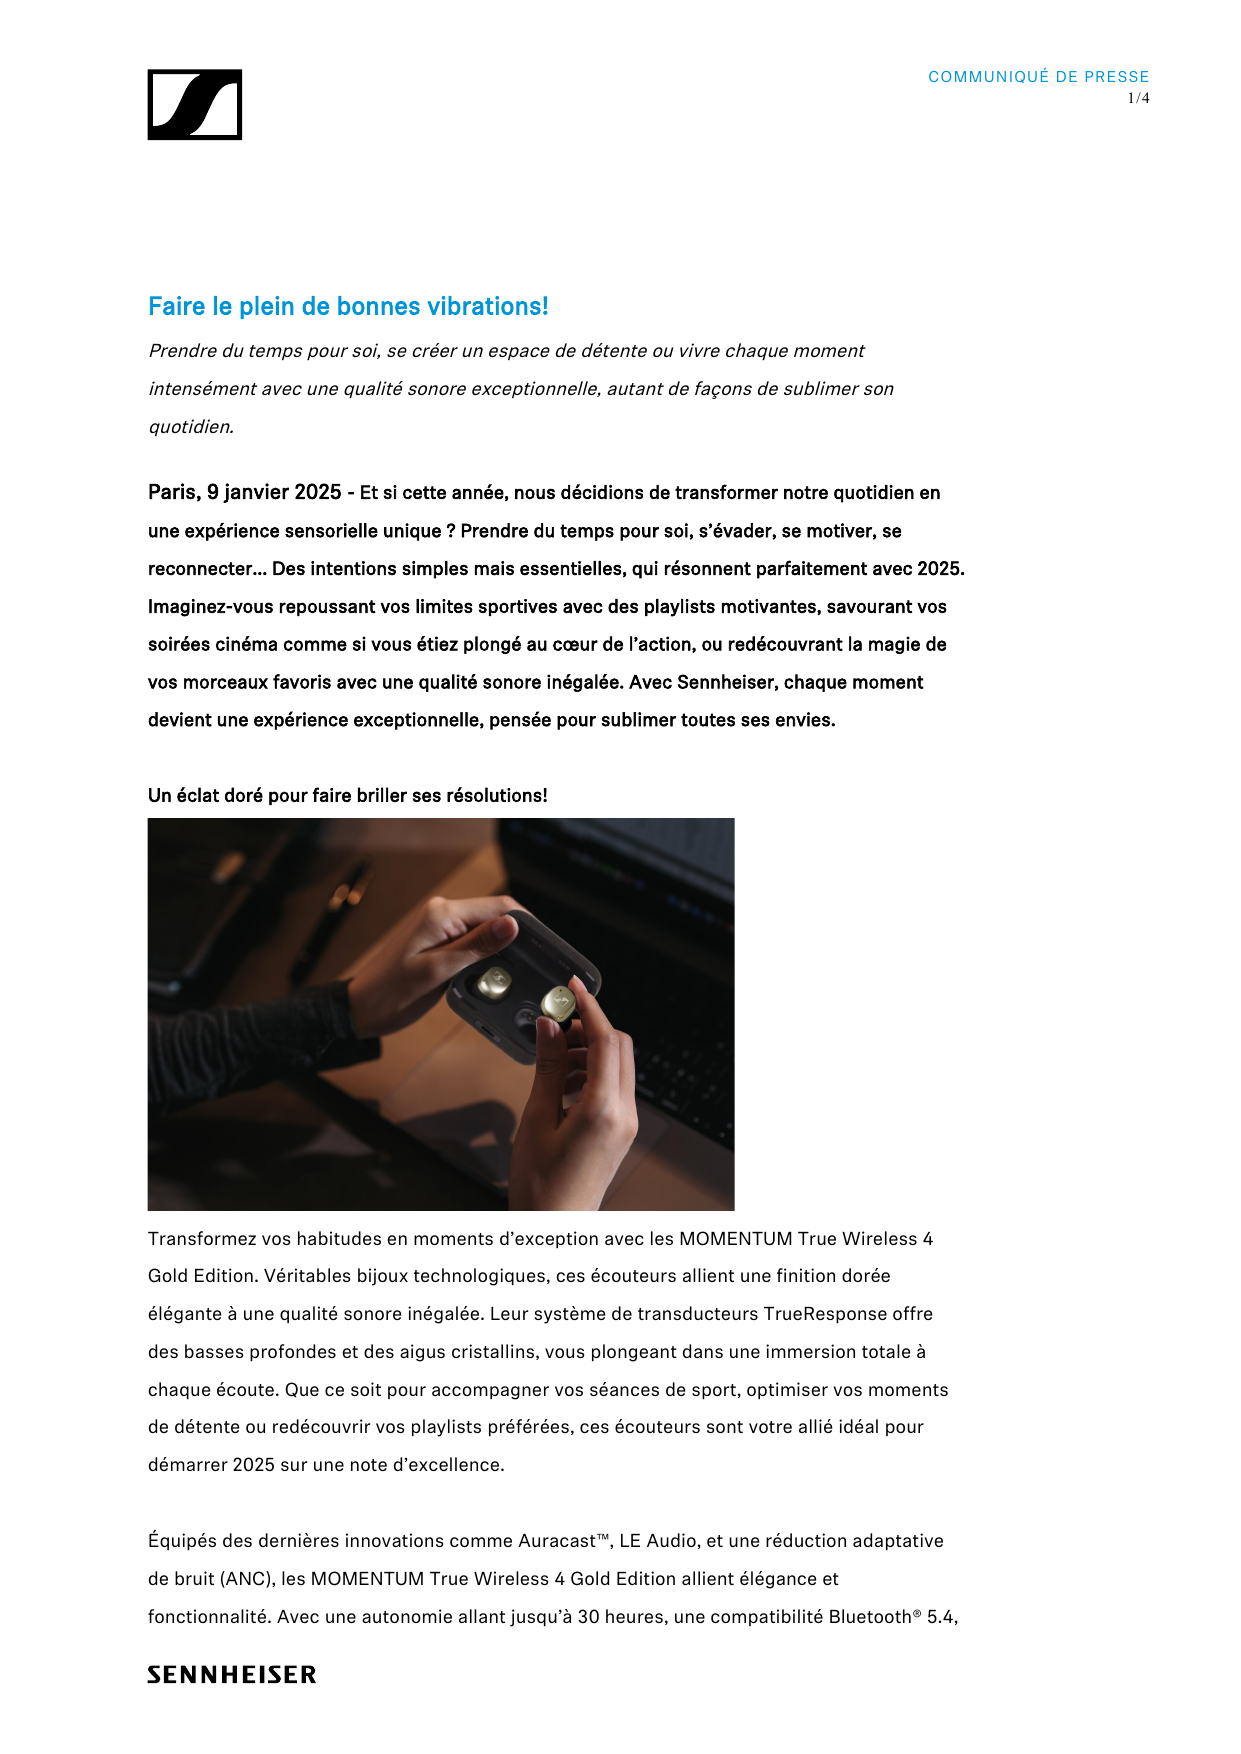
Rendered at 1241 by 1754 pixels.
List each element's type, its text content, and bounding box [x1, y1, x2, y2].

text Faire le plein de bonnes vibrations ! [148, 287, 968, 321]
text Transformez vos habitudes en moments d’exception avec les MOMENTUM True Wireless 4 Gold Edition. Véritables bijoux technologiques, ces écouteurs allient une finition dorée élégante à une qualité sonore inégalée. Leur système de transducteurs TrueResponse offre des basses profondes et des aigus cristallins, vous plongeant dans une immersion totale à chaque écoute. Que ce soit pour accompagner vos séances de sport, optimiser vos moments de détente ou redécouvrir vos playlists préférées, ces écouteurs sont votre allié idéal pour démarrer 2025 sur une note d’excellence. [148, 1224, 968, 1476]
text Paris, 9 janvier 2025 - Et si cette année, nous décidions de transformer notre quotidien en une expérience sensorielle unique ? Prendre du temps pour soi, s’évader, se motiver, se reconnecter… Des intentions simples mais essentielles, qui résonnent parfaitement avec 2025. Imaginez-vous repoussant vos limites sportives avec des playlists motivantes, savourant vos soirées cinéma comme si vous étiez plongé au cœur de l’action, ou redécouvrant la magie de vos morceaux favoris avec une qualité sonore inégalée. Avec Sennheiser, chaque moment devient une expérience exceptionnelle, pensée pour sublimer toutes ses envies. [148, 476, 968, 731]
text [148, 1489, 968, 1628]
text Un éclat doré pour faire briller ses résolutions ! [148, 781, 968, 806]
text Prendre du temps pour soi, se créer un espace de détente ou vivre chaque moment intensément avec une qualité sonore exceptionnelle, autant de façons de sublimer son quotidien. [148, 337, 968, 438]
picture [147, 818, 735, 1211]
